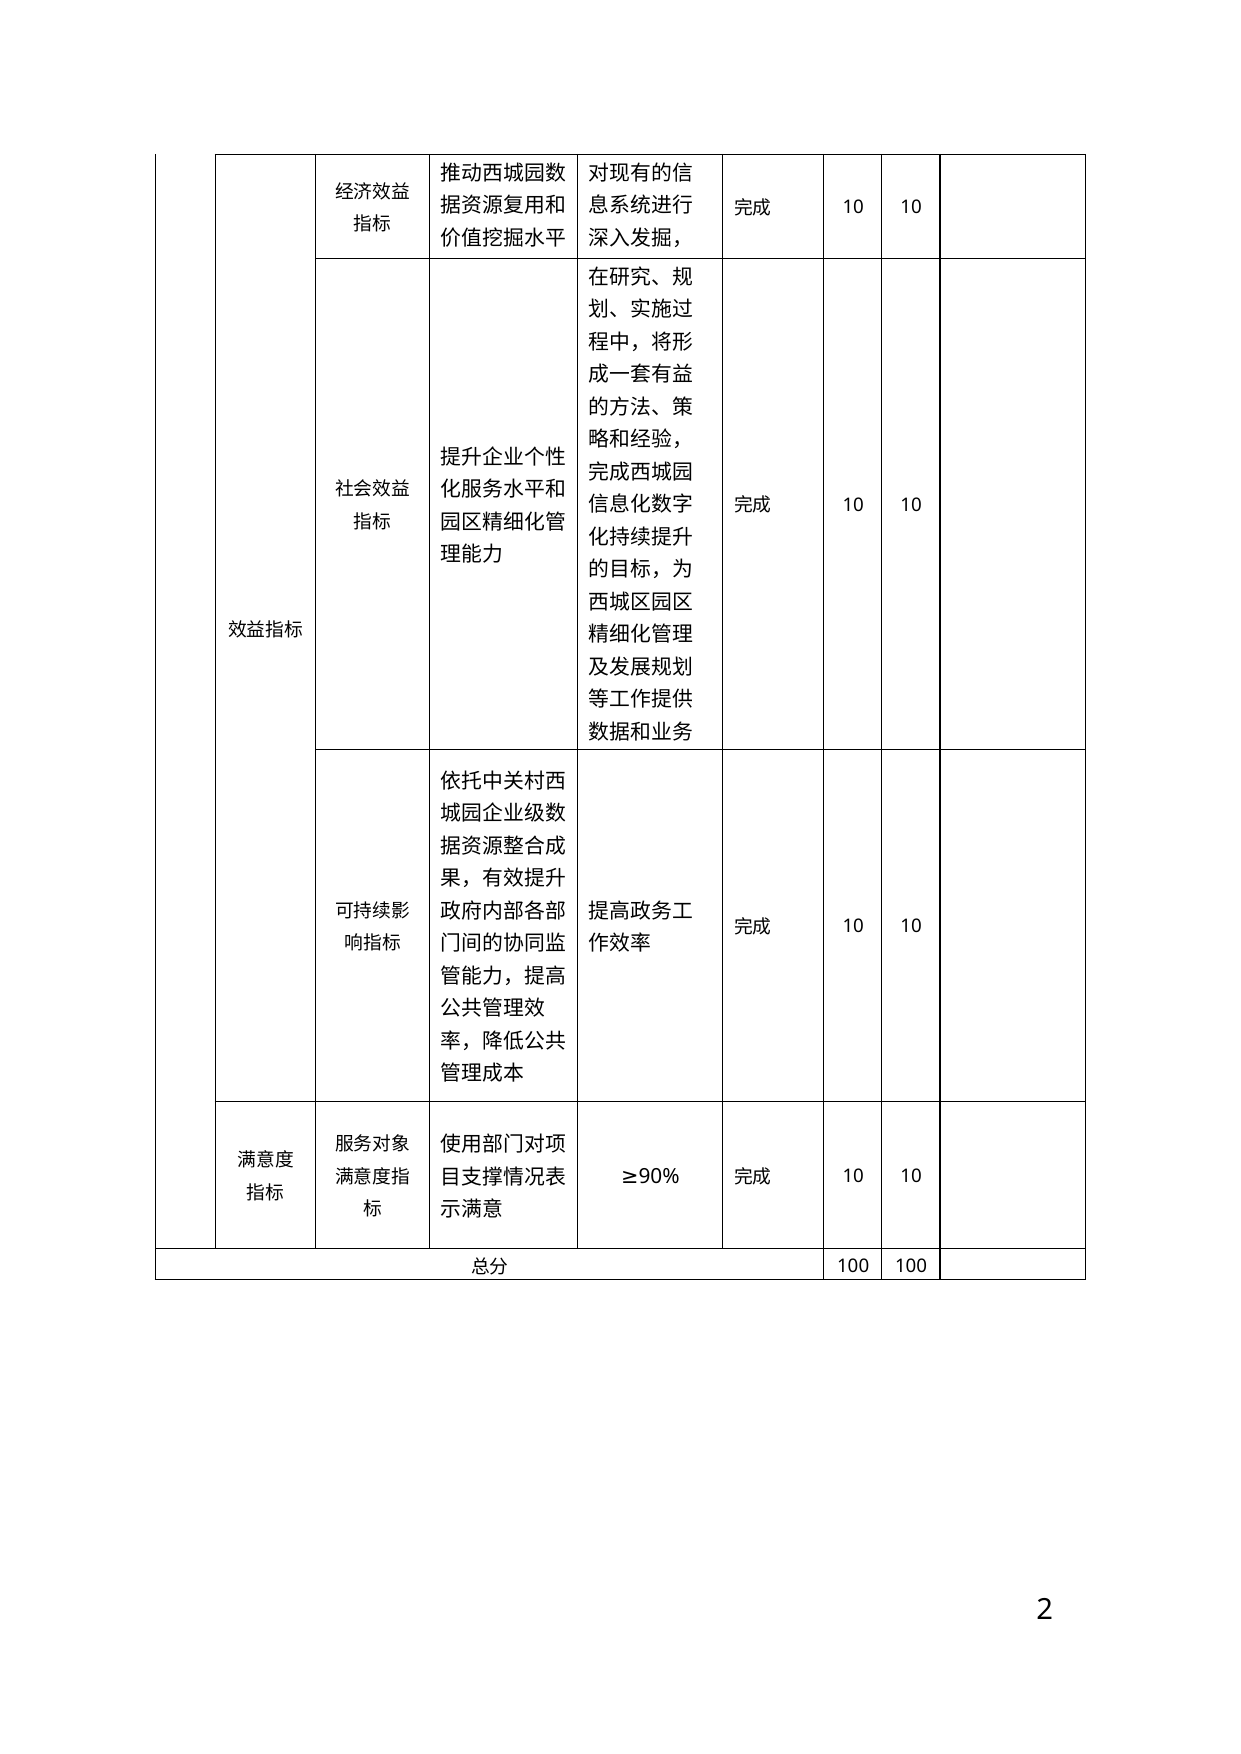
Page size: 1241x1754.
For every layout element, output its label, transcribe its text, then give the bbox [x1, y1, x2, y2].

table_cell 10 [824, 155, 881, 258]
table_cell 100 [824, 1249, 881, 1278]
table_cell [941, 1249, 1085, 1278]
table_cell 10 [882, 1102, 939, 1248]
table_cell 在研究、规划、实施过程中，将形成一套有益的方法、策略和经验，完成西城园信息化数字化持续提升的目标，为西城区园区精细化管理及发展规划等工作提供数据和业务支撑 [578, 259, 722, 749]
table_cell [941, 750, 1085, 1101]
table_cell 提升企业个性化服务水平和园区精细化管理能力 [430, 259, 577, 749]
table_cell 对现有的信息系统进行深入发掘，达到资源复用的目的。对于现有的应用系统，进行资源梳理和分析，厘清应用系统数据资源内容，从而为资源价值挖掘奠定基础。平台建成后，将形成适合西城园企业发展的数据综合管理体系和业务分析应用体系 [578, 155, 722, 258]
table_cell ≥90% [578, 1102, 722, 1248]
table_cell 10 [882, 750, 939, 1101]
table_cell 可持续影响指标 [316, 750, 429, 1101]
table_cell 经济效益 指标 [316, 155, 429, 258]
table_cell 完成 [723, 1102, 823, 1248]
table_cell 10 [824, 259, 881, 749]
table_cell 社会效益 指标 [316, 259, 429, 749]
table_cell 完成 [723, 259, 823, 749]
table_cell [941, 259, 1085, 749]
table_cell 满意度 指标 [216, 1102, 315, 1248]
table_cell [941, 155, 1085, 258]
table_cell 100 [882, 1249, 939, 1278]
table_cell 使用部门对项目支撑情况表示满意 [430, 1102, 577, 1248]
table_cell 总分 [156, 1249, 823, 1278]
table_cell 完成 [723, 155, 823, 258]
table_cell 服务对象满意度指标 [316, 1102, 429, 1248]
table_cell 依托中关村西城园企业级数据资源整合成果，有效提升政府内部各部门间的协同监管能力，提高公共管理效率，降低公共管理成本 [430, 750, 577, 1101]
table_cell 10 [824, 1102, 881, 1248]
table_cell 推动西城园数据资源复用和价值挖掘水平提升 [430, 155, 577, 258]
table_cell [941, 1102, 1085, 1248]
table_cell 10 [882, 155, 939, 258]
table_cell 提高政务工作效率 [578, 750, 722, 1101]
table_cell 10 [824, 750, 881, 1101]
table_cell 完成 [723, 750, 823, 1101]
table_cell 效益指标 [216, 155, 315, 1101]
table_cell 10 [882, 259, 939, 749]
